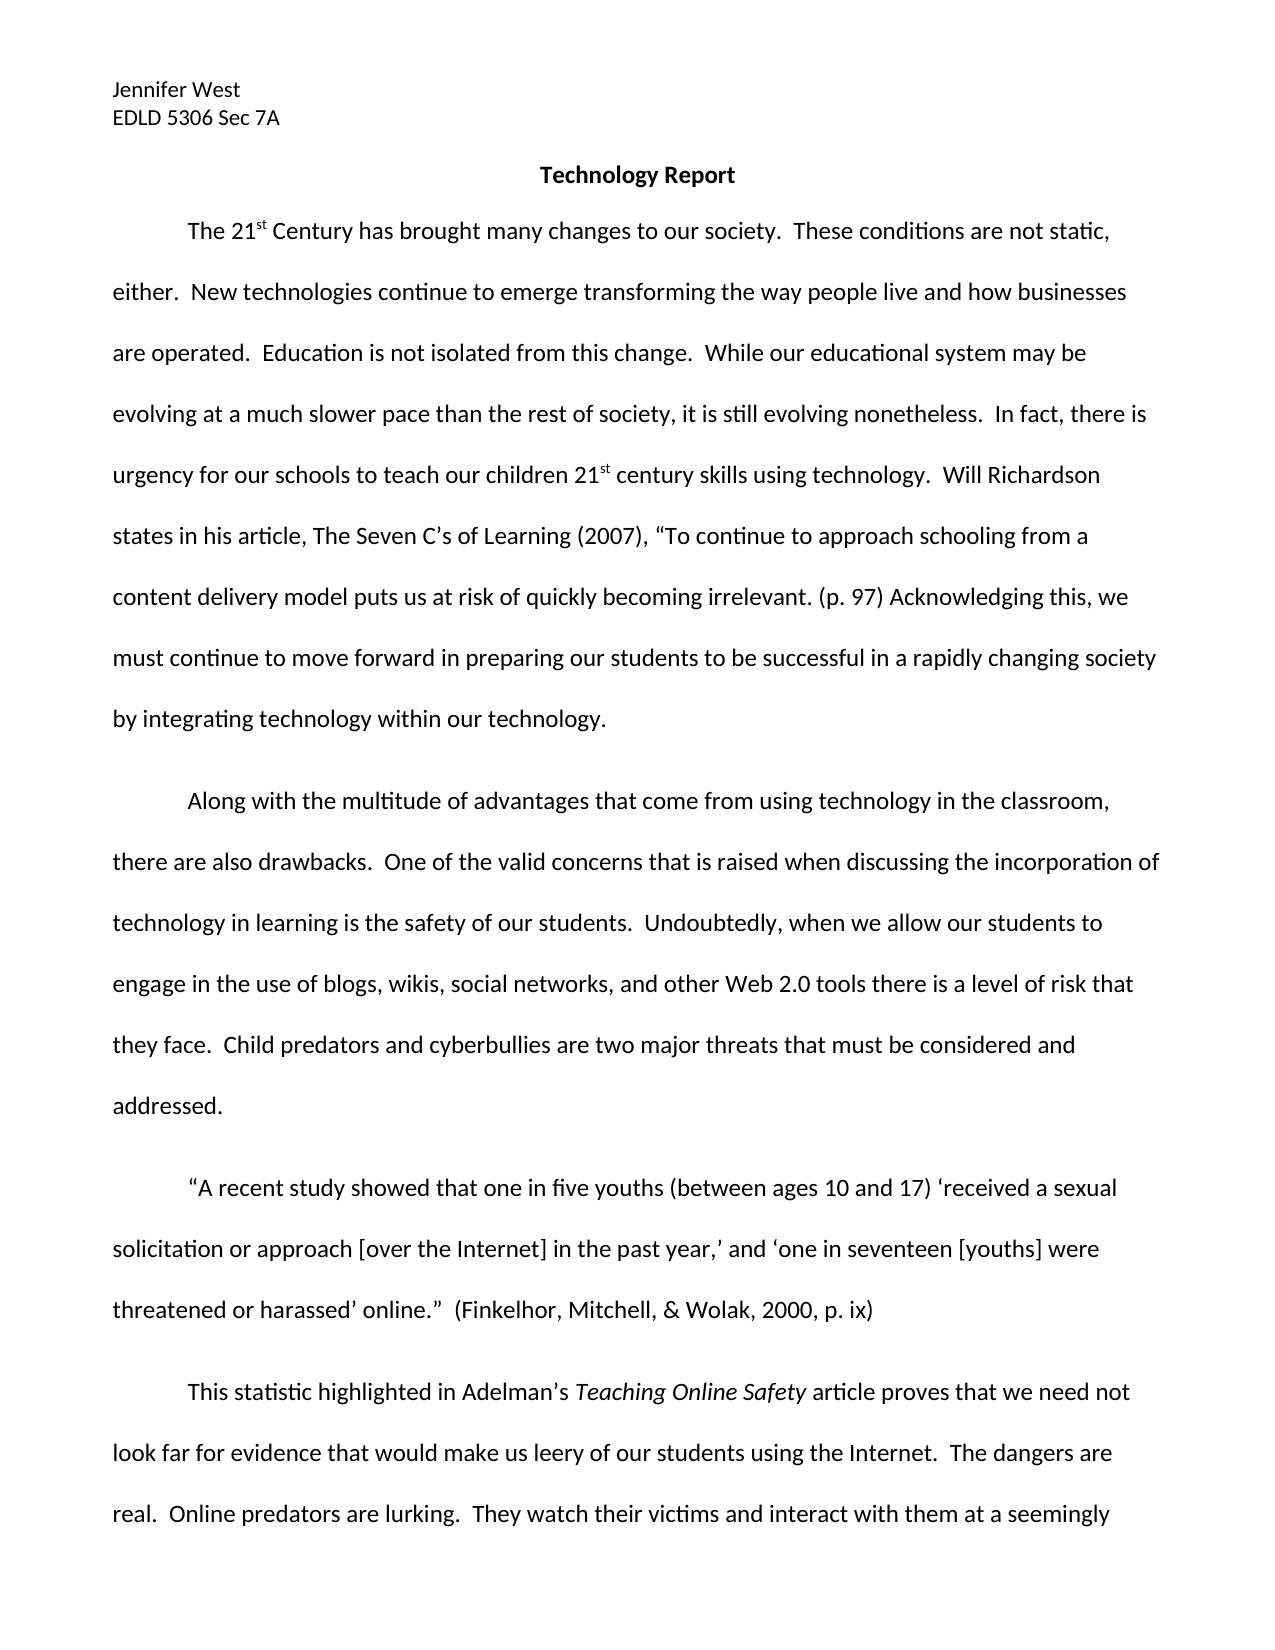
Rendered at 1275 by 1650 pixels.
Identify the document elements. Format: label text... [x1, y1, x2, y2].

text Along with the multitude of advantages that come from using technology in the classroom, there are also drawbacks. One of the valid concerns that is raised when discussing the incorporation of technology in learning is the safety of our students. Undoubtedly, when we allow our students to engage in the use of blogs, wikis, social networks, and other Web 2.0 tools there is a level of risk that they face. Child predators and cyberbullies are two major threats that must be considered and addressed. [112, 785, 1162, 1121]
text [112, 1376, 1162, 1529]
text “A recent study showed that one in five youths (between ages 10 and 17) ‘received a sexual solicitation or approach [over the Internet] in the past year,’ and ‘one in seventeen [youths] were threatened or harassed’ online.” (Finkelhor, Mitchell, & Wolak, 2000, p. ix) [112, 1172, 1162, 1325]
text Technology Report [112, 159, 1162, 189]
text The 21st Century has brought many changes to our society. These conditions are not static, either. New technologies continue to emerge transforming the way people live and how businesses are operated. Education is not isolated from this change. While our educational system may be evolving at a much slower pace than the rest of society, it is still evolving nonetheless. In fact, there is urgency for our schools to teach our children 21st century skills using technology. Will Richardson states in his article, The Seven C’s of Learning (2007), “To continue to approach schooling from a content delivery model puts us at risk of quickly becoming irrelevant. (p. 97) Acknowledging this, we must continue to move forward in preparing our students to be successful in a rapidly changing society by integrating technology within our technology. [112, 215, 1162, 734]
